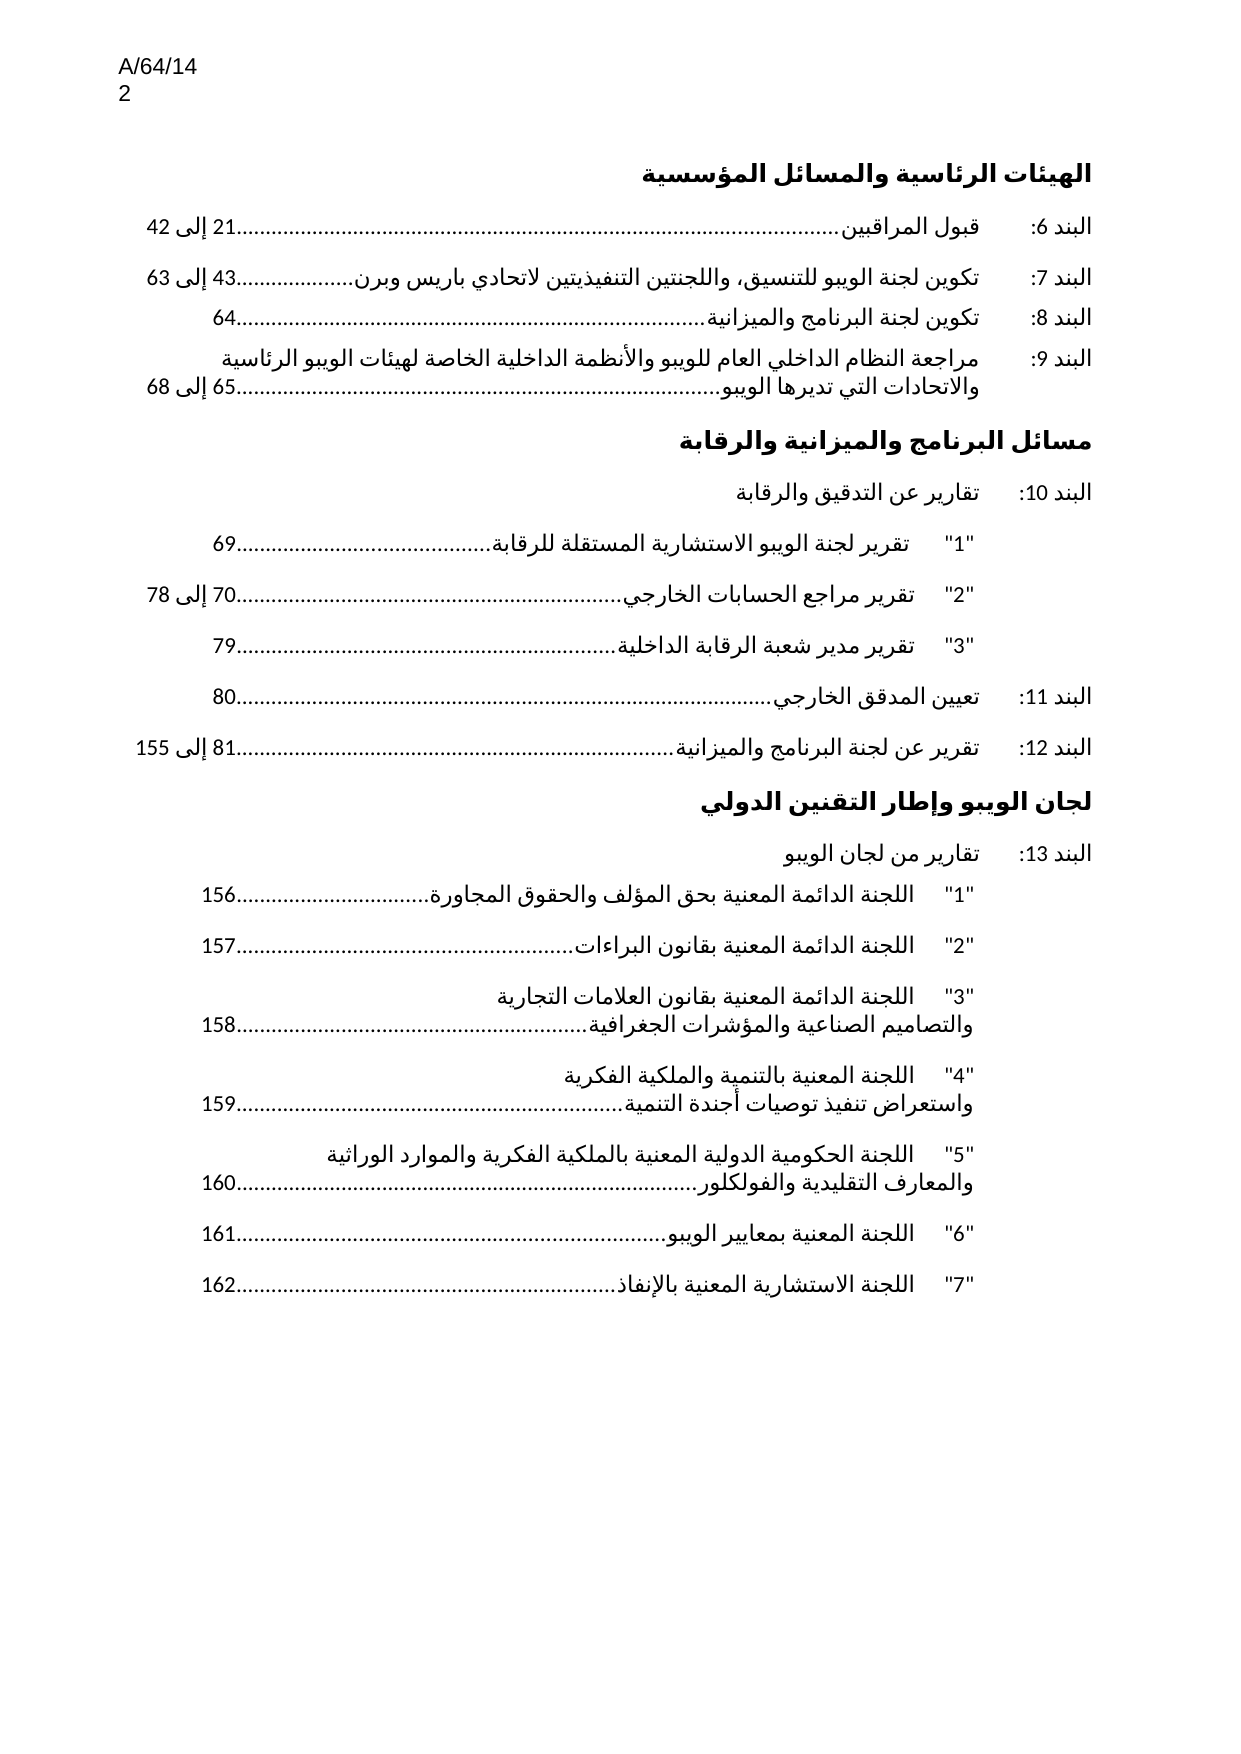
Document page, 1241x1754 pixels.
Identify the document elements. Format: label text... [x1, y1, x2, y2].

text "7" اللجنة الاستشارية المعنية بالإنفاذ 162 [118, 1270, 974, 1298]
text "6" اللجنة المعنية بمعايير الويبو 161 [118, 1219, 974, 1247]
text "1" تقرير لجنة الويبو الاستشارية المستقلة للرقابة 69 [118, 529, 974, 557]
text "2" تقرير مراجع الحسابات الخارجي 70 إلى 78 [118, 580, 974, 608]
text البند 13: تقارير من لجان الويبو [118, 839, 1092, 868]
text البند 7: تكوين لجنة الويبو للتنسيق، واللجنتين التنفيذيتين لاتحادي باريس وبرن 43 إلى 63 [118, 263, 1092, 291]
text البند 9: مراجعة النظام الداخلي العام للويبو والأنظمة الداخلية الخاصة لهيئات الويبو الرئاسية والاتحادات التي تديرها الويبو 65 إلى 68 [118, 344, 1092, 400]
text "2" اللجنة الدائمة المعنية بقانون البراءات 157 [118, 931, 974, 959]
text البند 10: تقارير عن التدقيق والرقابة [118, 478, 1092, 506]
text "3" اللجنة الدائمة المعنية بقانون العلامات التجارية والتصاميم الصناعية والمؤشرات الجغرافية 158 [118, 982, 974, 1038]
text لجان الويبو وإطار التقنين الدولي [118, 786, 1092, 817]
text البند 6: قبول المراقبين 21 إلى 42 [118, 212, 1092, 240]
text "1" اللجنة الدائمة المعنية بحق المؤلف والحقوق المجاورة 156 [118, 880, 974, 908]
text البند 8: تكوين لجنة البرنامج والميزانية 64 [118, 303, 1092, 331]
text "5" اللجنة الحكومية الدولية المعنية بالملكية الفكرية والموارد الوراثية والمعارف التقليدية والفولكلور 160 [118, 1140, 974, 1196]
text البند 12: تقرير عن لجنة البرنامج والميزانية 81 إلى 155 [118, 733, 1092, 761]
text البند 11: تعيين المدقق الخارجي 80 [118, 682, 1092, 710]
text الهيئات الرئاسية والمسائل المؤسسية [118, 158, 1092, 189]
text مسائل البرنامج والميزانية والرقابة [118, 425, 1092, 456]
text "4" اللجنة المعنية بالتنمية والملكية الفكرية واستعراض تنفيذ توصيات أجندة التنمية 159 [118, 1061, 974, 1117]
text "3" تقرير مدير شعبة الرقابة الداخلية 79 [118, 631, 974, 659]
